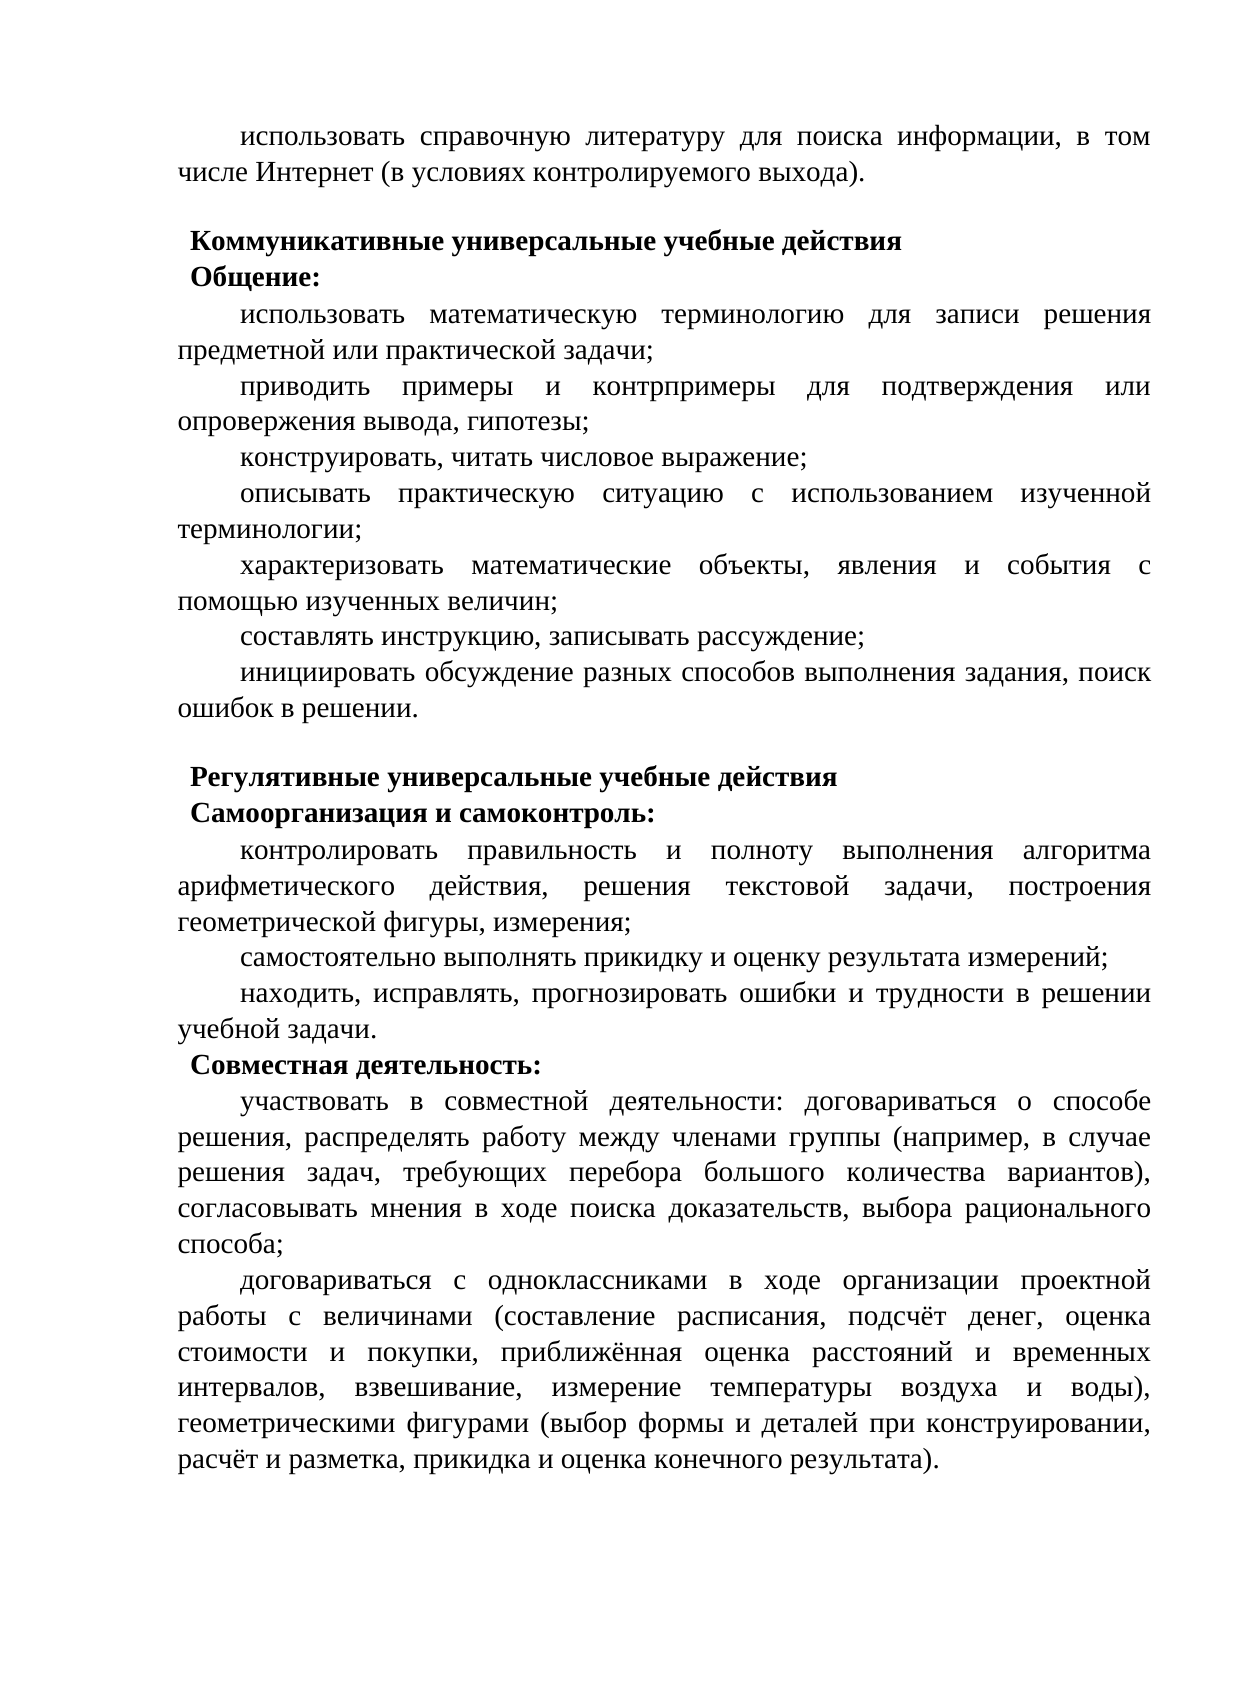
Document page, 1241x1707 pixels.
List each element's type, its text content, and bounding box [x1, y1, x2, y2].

text инициировать обсуждение разных способов выполнения задания, поиск ошибок в решении. [177, 654, 1152, 724]
text договариваться с одноклассниками в ходе организации проектной работы с величинами (составление расписания, подсчёт денег, оценка стоимости и покупки, приближённая оценка расстояний и временных интервалов, взвешивание, измерение температуры воздуха и воды), геометрическими фигурами (выбор формы и деталей при конструировании, расчёт и разметка, прикидка и оценка конечного результата). [177, 1262, 1152, 1475]
text конструировать, читать числовое выражение; [177, 439, 1152, 473]
text контролировать правильность и полноту выполнения алгоритма арифметического действия, решения текстовой задачи, построения геометрической фигуры, измерения; [177, 832, 1152, 937]
text характеризовать математические объекты, явления и события с помощью изученных величин; [177, 547, 1152, 616]
text описывать практическую ситуацию с использованием изученной терминологии; [177, 475, 1152, 544]
text использовать справочную литературу для поиска информации, в том числе Интернет (в условиях контролируемого выхода). [177, 118, 1152, 187]
text самостоятельно выполнять прикидку и оценку результата измерений; [177, 939, 1152, 973]
text Общение: [190, 259, 1152, 293]
text находить, исправлять, прогнозировать ошибки и трудности в решении учебной задачи. [177, 975, 1152, 1045]
text использовать математическую терминологию для записи решения предметной или практической задачи; [177, 296, 1152, 365]
text Регулятивные универсальные учебные действия [190, 759, 1152, 793]
text Самоорганизация и самоконтроль: [190, 795, 1152, 829]
text составлять инструкцию, записывать рассуждение; [177, 618, 1152, 652]
text Коммуникативные универсальные учебные действия [190, 223, 1152, 257]
text приводить примеры и контрпримеры для подтверждения или опровержения вывода, гипотезы; [177, 368, 1152, 437]
text участвовать в совместной деятельности: договариваться о способе решения, распределять работу между членами группы (например, в случае решения задач, требующих перебора большого количества вариантов), согласовывать мнения в ходе поиска доказательств, выбора рационального способа; [177, 1083, 1152, 1260]
text Совместная деятельность: [190, 1047, 1152, 1081]
